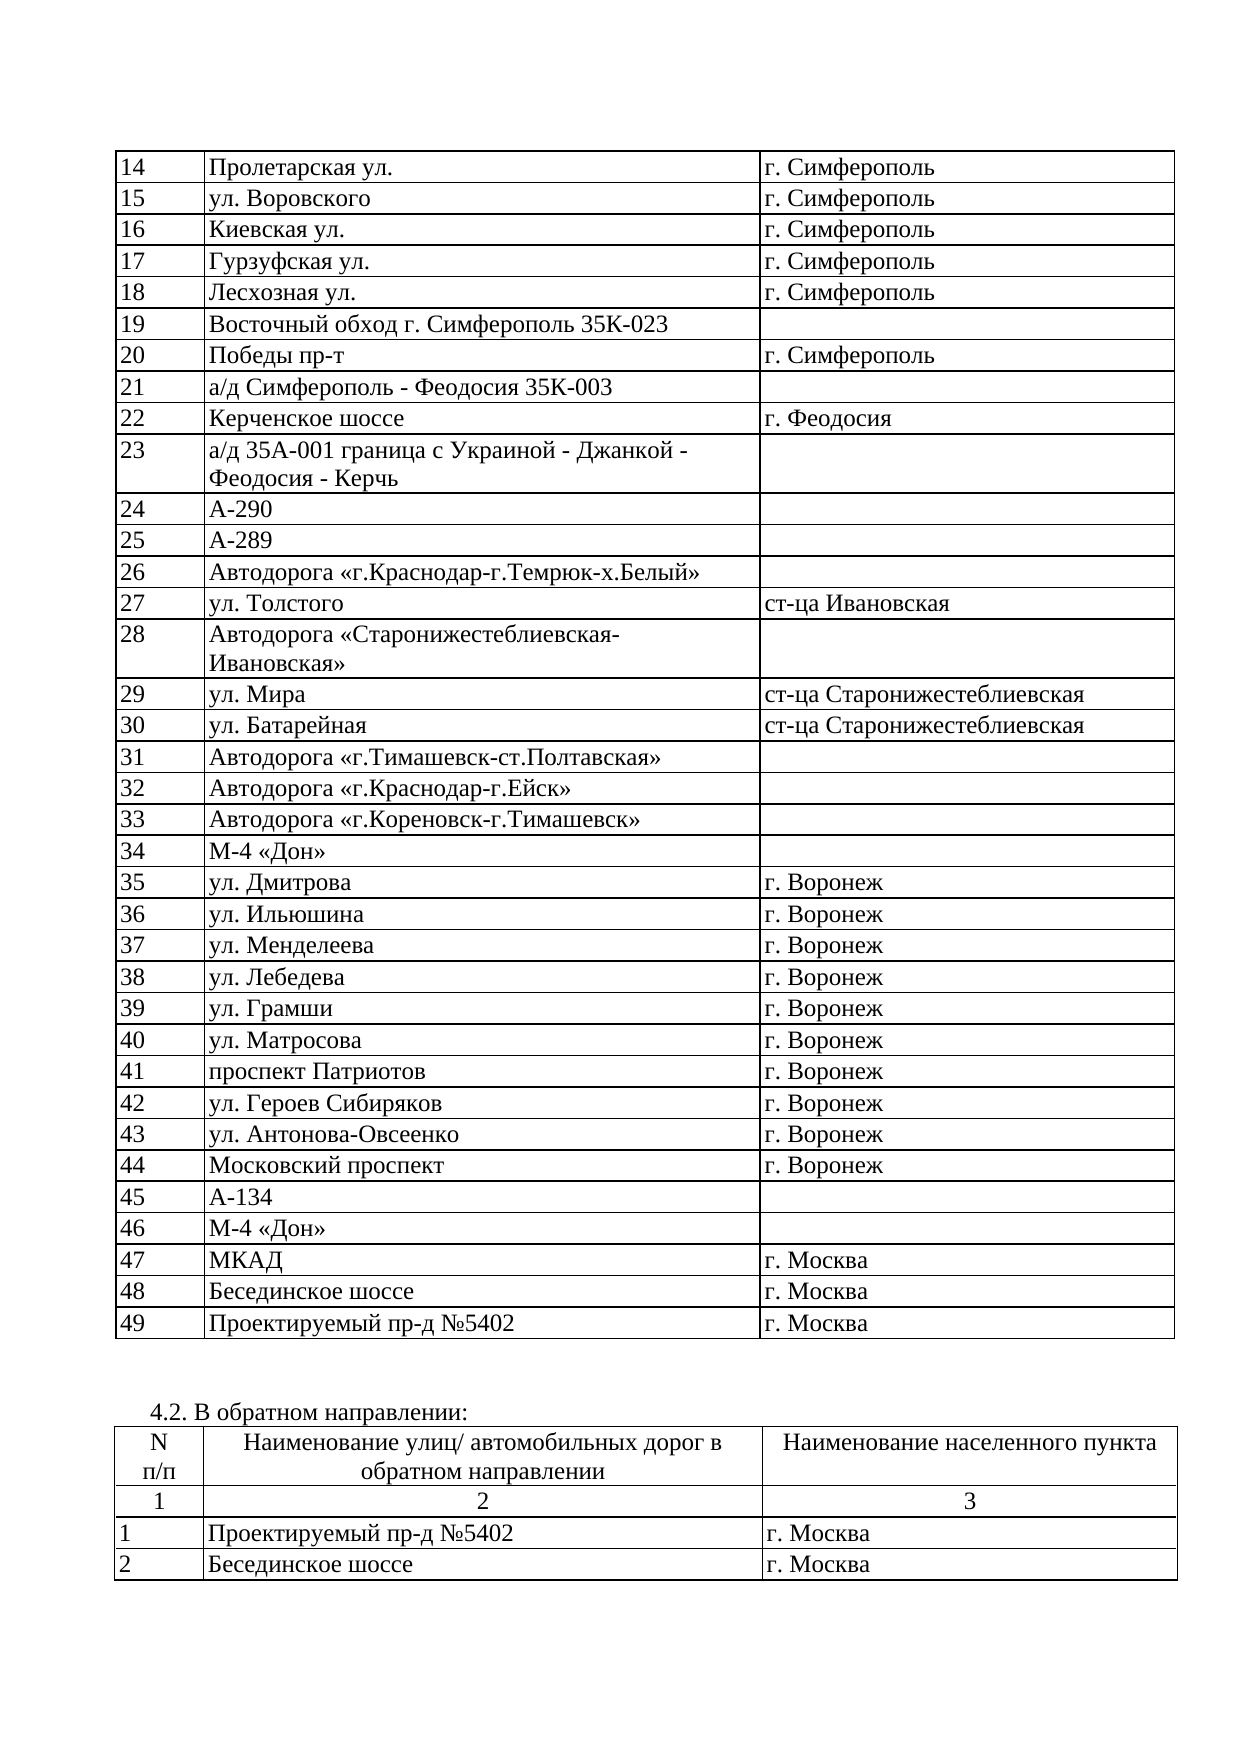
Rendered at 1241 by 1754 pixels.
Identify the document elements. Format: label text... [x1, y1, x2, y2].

table_cell ул. Мира [205, 679, 759, 708]
table_cell 1 [115, 1517, 203, 1547]
table_cell ул. Грамши [205, 993, 759, 1023]
table_cell г. Воронеж [761, 1025, 1174, 1054]
table_cell 37 [117, 930, 204, 960]
table_cell 41 [117, 1056, 204, 1086]
table_cell Лесхозная ул. [205, 277, 759, 307]
table_cell Керченское шоссе [205, 403, 759, 433]
table_cell Победы пр-т [205, 340, 759, 370]
table_cell ул. Дмитрова [205, 867, 759, 897]
table_cell [761, 1213, 1174, 1243]
table_cell ул. Менделеева [205, 930, 759, 960]
table_cell 19 [117, 309, 204, 339]
table_cell г. Москва [761, 1245, 1174, 1275]
table_cell [761, 557, 1174, 587]
table_cell 43 [117, 1119, 204, 1149]
table_cell М-4 «Дон» [205, 1213, 759, 1243]
table_cell ул. Ильюшина [205, 899, 759, 929]
table_cell [761, 805, 1174, 834]
table_cell ул. Толстого [205, 588, 759, 618]
table_cell ст-ца Ивановская [761, 588, 1174, 618]
table_cell 17 [117, 246, 204, 276]
table_cell 2 [204, 1486, 762, 1516]
table_cell г. Феодосия [761, 403, 1174, 433]
table_cell [761, 773, 1174, 803]
table_cell г. Воронеж [761, 899, 1174, 929]
table_cell 3 [763, 1485, 1177, 1516]
table_cell а/д Симферополь - Феодосия 35К-003 [205, 372, 759, 402]
table_cell г. Воронеж [761, 1088, 1174, 1117]
table_cell ул. Матросова [205, 1025, 759, 1054]
table_cell г. Симферополь [761, 340, 1174, 370]
table_cell [761, 309, 1174, 339]
table_cell [761, 1182, 1174, 1212]
table_header Наименование населенного пункта [763, 1427, 1177, 1484]
table_cell а/д 35А-001 граница с Украиной - Джанкой - Феодосия - Керчь [205, 435, 759, 492]
table_cell 35 [117, 867, 204, 897]
table_cell 16 [117, 215, 204, 244]
table_cell Восточный обход г. Симферополь 35К-023 [205, 309, 759, 339]
table_cell г. Воронеж [761, 930, 1174, 960]
table_cell ул. Антонова-Овсеенко [205, 1119, 759, 1149]
table_cell 23 [117, 435, 204, 492]
table_cell 31 [117, 742, 204, 771]
table_cell 29 [117, 679, 204, 708]
table_header N п/п [115, 1427, 203, 1484]
table_cell ул. Батарейная [205, 710, 759, 740]
table_cell Московский проспект [205, 1151, 759, 1180]
table_cell 44 [117, 1151, 204, 1180]
table_cell 45 [117, 1182, 204, 1212]
table_cell г. Москва [763, 1516, 1177, 1547]
table_cell г. Воронеж [761, 867, 1174, 897]
table_cell 39 [117, 993, 204, 1023]
table_cell [761, 525, 1174, 555]
table_cell Пролетарская ул. [205, 152, 759, 181]
table_cell Автодорога «г.Краснодар-г.Темрюк-х.Белый» [205, 557, 759, 587]
table_cell г. Воронеж [761, 1056, 1174, 1086]
table_cell [761, 620, 1174, 677]
table_cell г. Симферополь [761, 152, 1174, 181]
table_cell 25 [117, 525, 204, 555]
table_cell [761, 836, 1174, 866]
table_cell 32 [117, 773, 204, 803]
table_cell [761, 742, 1174, 771]
table_cell 22 [117, 403, 204, 433]
table_cell 46 [117, 1213, 204, 1243]
table_cell г. Москва [761, 1308, 1174, 1338]
table_cell Автодорога «г.Тимашевск-ст.Полтавская» [205, 742, 759, 771]
table_cell [761, 435, 1174, 492]
table_cell г. Воронеж [761, 962, 1174, 992]
text 4.2. В обратном направлении: [150, 1397, 1090, 1426]
table_cell Автодорога «г.Кореновск-г.Тимашевск» [205, 805, 759, 834]
table_cell 1 [115, 1486, 203, 1516]
table_cell проспект Патриотов [205, 1056, 759, 1086]
table_cell г. Симферополь [761, 215, 1174, 244]
table_cell Бесединское шоссе [204, 1549, 762, 1579]
table_cell 24 [117, 494, 204, 524]
table_cell Автодорога «Старонижестеблиевская-Ивановская» [205, 620, 759, 677]
table_cell 28 [117, 620, 204, 677]
table_cell Бесединское шоссе [205, 1276, 759, 1306]
table_cell г. Воронеж [761, 1151, 1174, 1180]
table_cell Проектируемый пр-д №5402 [205, 1308, 759, 1338]
table_cell 33 [117, 805, 204, 834]
table_cell ул. Лебедева [205, 962, 759, 992]
table_cell ул. Воровского [205, 183, 759, 213]
table_cell г. Симферополь [761, 246, 1174, 276]
table_cell МКАД [205, 1245, 759, 1275]
table_cell 40 [117, 1025, 204, 1054]
table_cell 47 [117, 1245, 204, 1275]
table_cell М-4 «Дон» [205, 836, 759, 866]
table_cell 15 [117, 183, 204, 213]
table_cell 38 [117, 962, 204, 992]
table_cell 26 [117, 557, 204, 587]
table_cell г. Воронеж [761, 1119, 1174, 1149]
table_cell 20 [117, 340, 204, 370]
table_cell г. Симферополь [761, 183, 1174, 213]
table_cell Автодорога «г.Краснодар-г.Ейск» [205, 773, 759, 803]
table_cell 36 [117, 899, 204, 929]
table_cell ст-ца Старонижестеблиевская [761, 679, 1174, 708]
table_cell 27 [117, 588, 204, 618]
table_cell Проектируемый пр-д №5402 [204, 1518, 762, 1547]
table_cell 49 [117, 1308, 204, 1338]
table_cell 14 [117, 152, 204, 181]
table_cell А-134 [205, 1182, 759, 1212]
table_header Наименование улиц/ автомобильных дорог в обратном направлении [204, 1427, 762, 1484]
table_cell 18 [117, 277, 204, 307]
table_cell г. Воронеж [761, 993, 1174, 1023]
table_cell А-289 [205, 525, 759, 555]
table_cell [761, 372, 1174, 402]
table_cell г. Симферополь [761, 277, 1174, 307]
table_cell ст-ца Старонижестеблиевская [761, 710, 1174, 740]
table_cell г. Москва [761, 1276, 1174, 1306]
table_cell [761, 494, 1174, 524]
table_cell 42 [117, 1088, 204, 1117]
table_cell 30 [117, 710, 204, 740]
table_cell ул. Героев Сибиряков [205, 1088, 759, 1117]
table_cell 48 [117, 1276, 204, 1306]
table_cell 34 [117, 836, 204, 866]
table_cell г. Москва [763, 1548, 1177, 1579]
table_cell Гурзуфская ул. [205, 246, 759, 276]
table_cell А-290 [205, 494, 759, 524]
table_cell Киевская ул. [205, 215, 759, 244]
table_cell 21 [117, 372, 204, 402]
table_cell 2 [115, 1549, 203, 1579]
